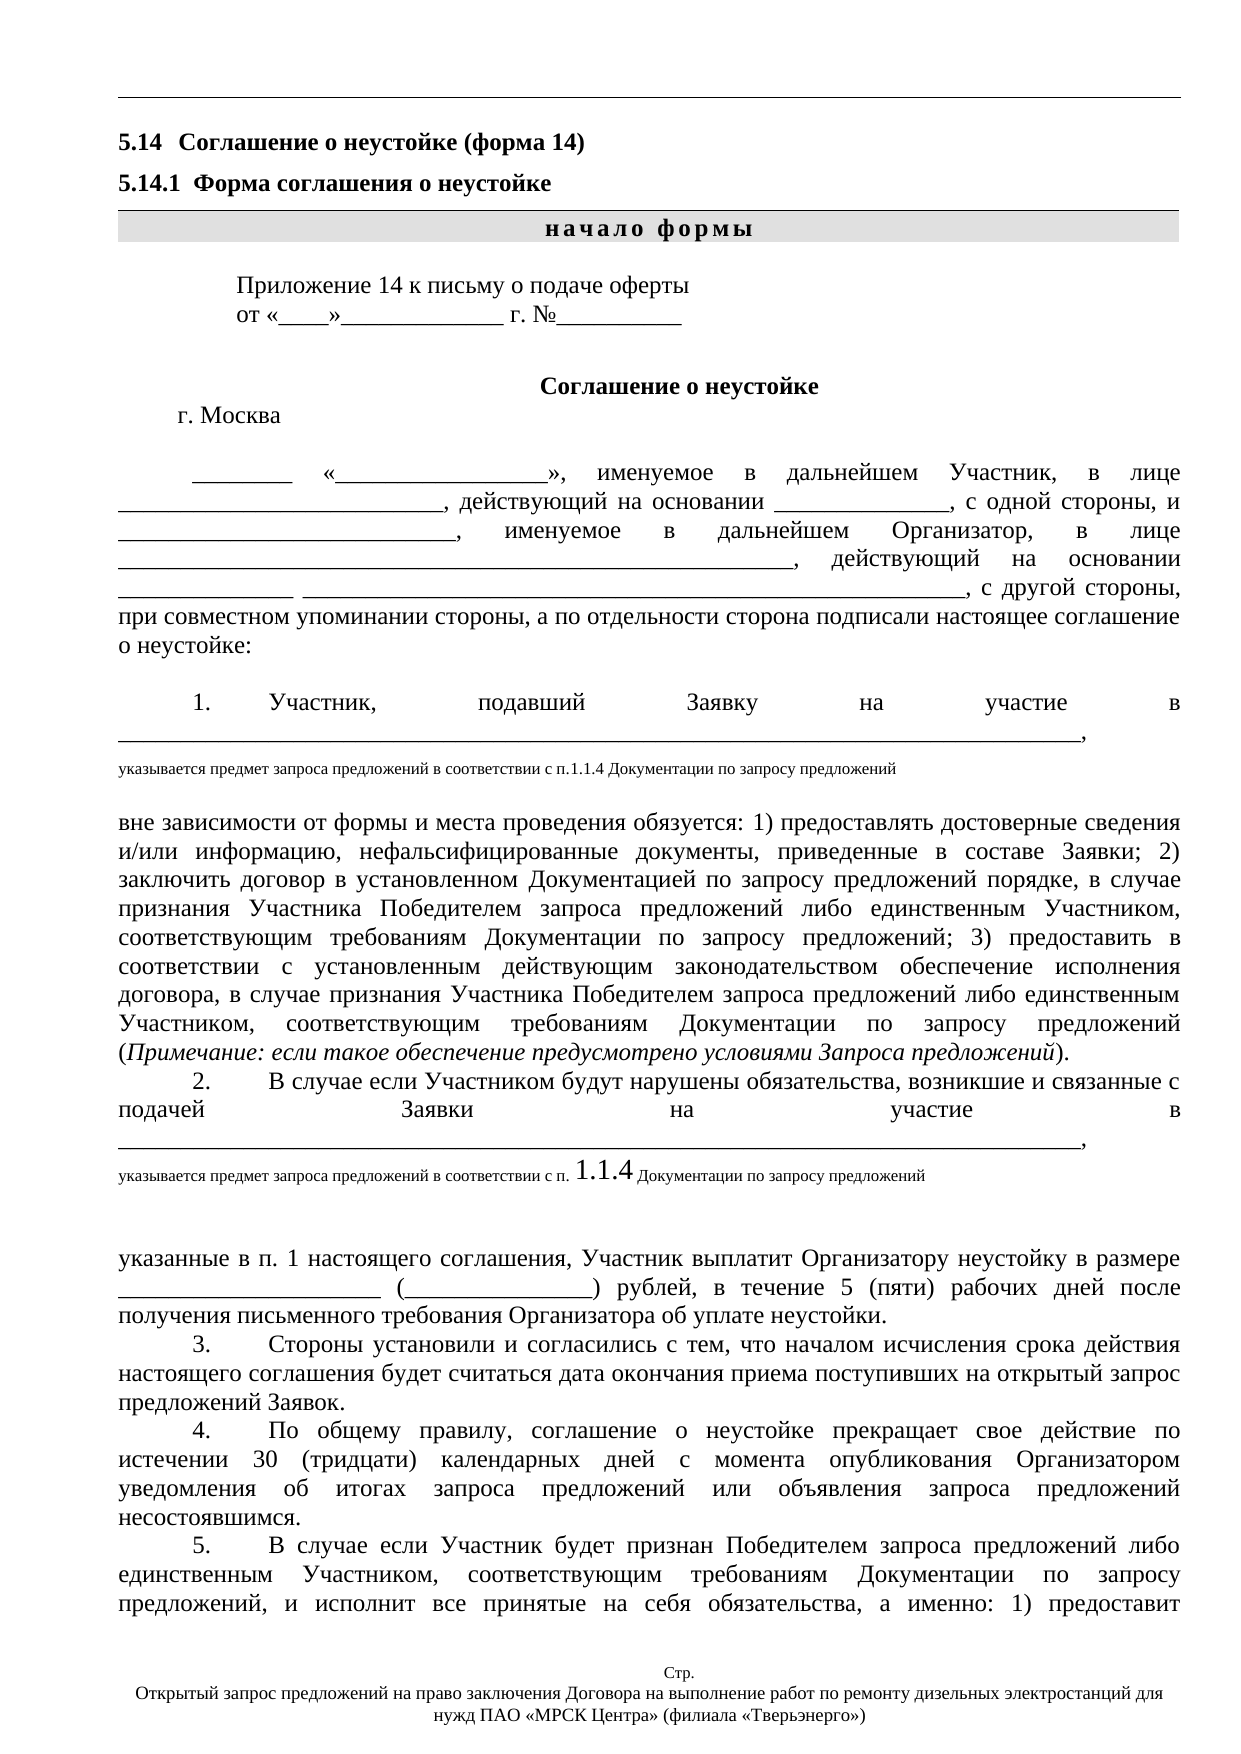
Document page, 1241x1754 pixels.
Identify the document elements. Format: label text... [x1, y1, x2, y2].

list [118, 1531, 1181, 1617]
list По общему правилу, соглашение о неустойке прекращает свое действие по истечении 30 (тридцати) календарных дней с момента опубликования Организатором уведомления об итогах запроса предложений или объявления запроса предложений несостоявшимся. [118, 1416, 1181, 1531]
subtitle Соглашение о неустойке (форма 14) [118, 127, 1181, 156]
list Стороны установили и согласились с тем, что началом исчисления срока действия настоящего соглашения будет считаться дата окончания приема поступивших на открытый запрос предложений Заявок. [118, 1329, 1181, 1416]
text ________ «_________________», именуемое в дальнейшем Участник, в лице __________________________, действующий на основании ______________, с одной стороны, и ___________________________, именуемое в дальнейшем Организатор, в лице ______________________________________________________, действующий на основании ______________ _____________________________________________________, с другой стороны, при совместном упоминании стороны, а по отдельности сторона подписали настоящее соглашение о неустойке: [118, 457, 1181, 658]
text указанные в п. 1 настоящего соглашения, Участник выплатит Организатору неустойку в размере _____________________ (_______________) рублей, в течение 5 (пяти) рабочих дней после получения письменного требования Организатора об уплате неустойки. [118, 1243, 1181, 1329]
text указывается предмет запроса предложений в соответствии с п.1.1.4 Документации по запросу предложений [118, 745, 1181, 778]
text указывается предмет запроса предложений в соответствии с п. 1.1.4 Документации по запросу предложений [118, 1152, 1181, 1186]
text г. Москва [118, 400, 1181, 428]
list Участник, подавший Заявку на участие в _____________________________________________________________________________, [118, 687, 1181, 745]
text Приложение 14 к письму о подаче оферты от «____»_____________ г. №__________ [236, 270, 1181, 328]
text вне зависимости от формы и места проведения обязуется: 1) предоставлять достоверные сведения и/или информацию, нефальсифицированные документы, приведенные в составе Заявки; 2) заключить договор в установленном Документацией по запросу предложений порядке, в случае признания Участника Победителем запроса предложений либо единственным Участником, соответствующим требованиям Документации по запросу предложений; 3) предоставить в соответствии с установленным действующим законодательством обеспечение исполнения договора, в случае признания Участника Победителем запроса предложений либо единственным Участником, соответствующим требованиям Документации по запросу предложений (Примечание: если такое обеспечение предусмотрено условиями Запроса предложений). [118, 807, 1181, 1066]
text начало формы [118, 211, 1179, 242]
subtitle Форма соглашения о неустойке [118, 168, 1181, 197]
text Соглашение о неустойке [118, 371, 1181, 400]
list В случае если Участником будут нарушены обязательства, возникшие и связанные с подачей Заявки на участие в _____________________________________________________________________________, [118, 1066, 1181, 1152]
